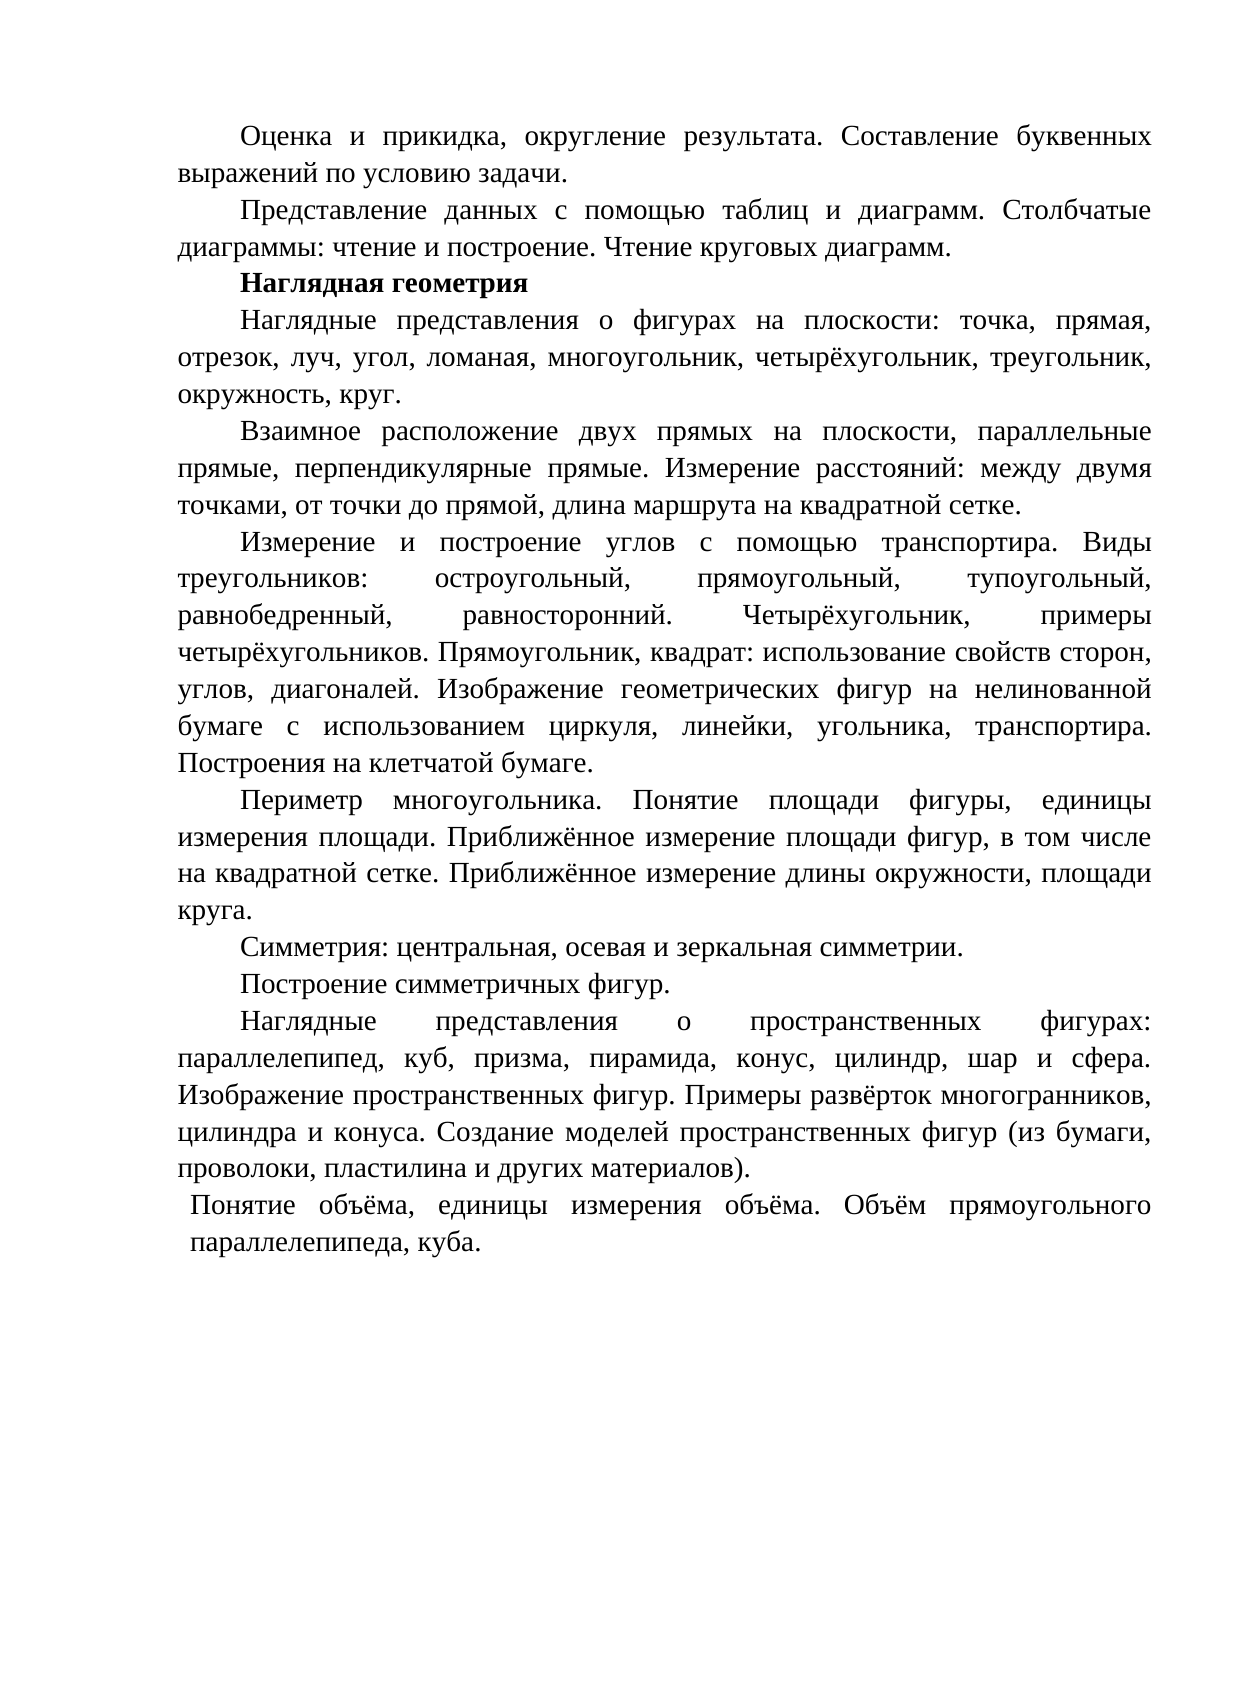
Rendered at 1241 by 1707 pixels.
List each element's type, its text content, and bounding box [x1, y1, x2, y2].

text Взаимное расположение двух прямых на плоскости, параллельные прямые, перпендикулярные прямые. Измерение расстояний: между двумя точками, от точки до прямой, длина маршрута на квадратной сетке. [177, 413, 1152, 520]
text Представление данных с помощью таблиц и диаграмм. Столбчатые диаграммы: чтение и построение. Чтение круговых диаграмм. [177, 192, 1152, 262]
text Построение симметричных фигур. [177, 966, 1152, 1000]
text Понятие объёма, единицы измерения объёма. Объём прямоугольного параллелепипеда, куба. [190, 1187, 1152, 1258]
text Симметрия: центральная, осевая и зеркальная симметрии. [177, 929, 1152, 963]
text Наглядные представления о фигурах на плоскости: точка, прямая, отрезок, луч, угол, ломаная, многоугольник, четырёхугольник, треугольник, окружность, круг. [177, 302, 1152, 410]
text Наглядные представления о пространственных фигурах: параллелепипед, куб, призма, пирамида, конус, цилиндр, шар и сфера. Изображение пространственных фигур. Примеры развёрток многогранников, цилиндра и конуса. Создание моделей пространственных фигур (из бумаги, проволоки, пластилина и других материалов). [177, 1003, 1152, 1184]
text Измерение и построение углов с помощью транспортира. Виды треугольников: остроугольный, прямоугольный, тупоугольный, равнобедренный, равносторонний. Четырёхугольник, примеры четырёхугольников. Прямоугольник, квадрат: использование свойств сторон, углов, диагоналей. Изображение геометрических фигур на нелинованной бумаге с использованием циркуля, линейки, угольника, транспортира. Построения на клетчатой бумаге. [177, 524, 1152, 778]
text Периметр многоугольника. Понятие площади фигуры, единицы измерения площади. Приближённое измерение площади фигур, в том числе на квадратной сетке. Приближённое измерение длины окружности, площади круга. [177, 782, 1152, 926]
text Оценка и прикидка, округление результата. Составление буквенных выражений по условию задачи. [177, 118, 1152, 188]
text Наглядная геометрия [177, 266, 1152, 299]
